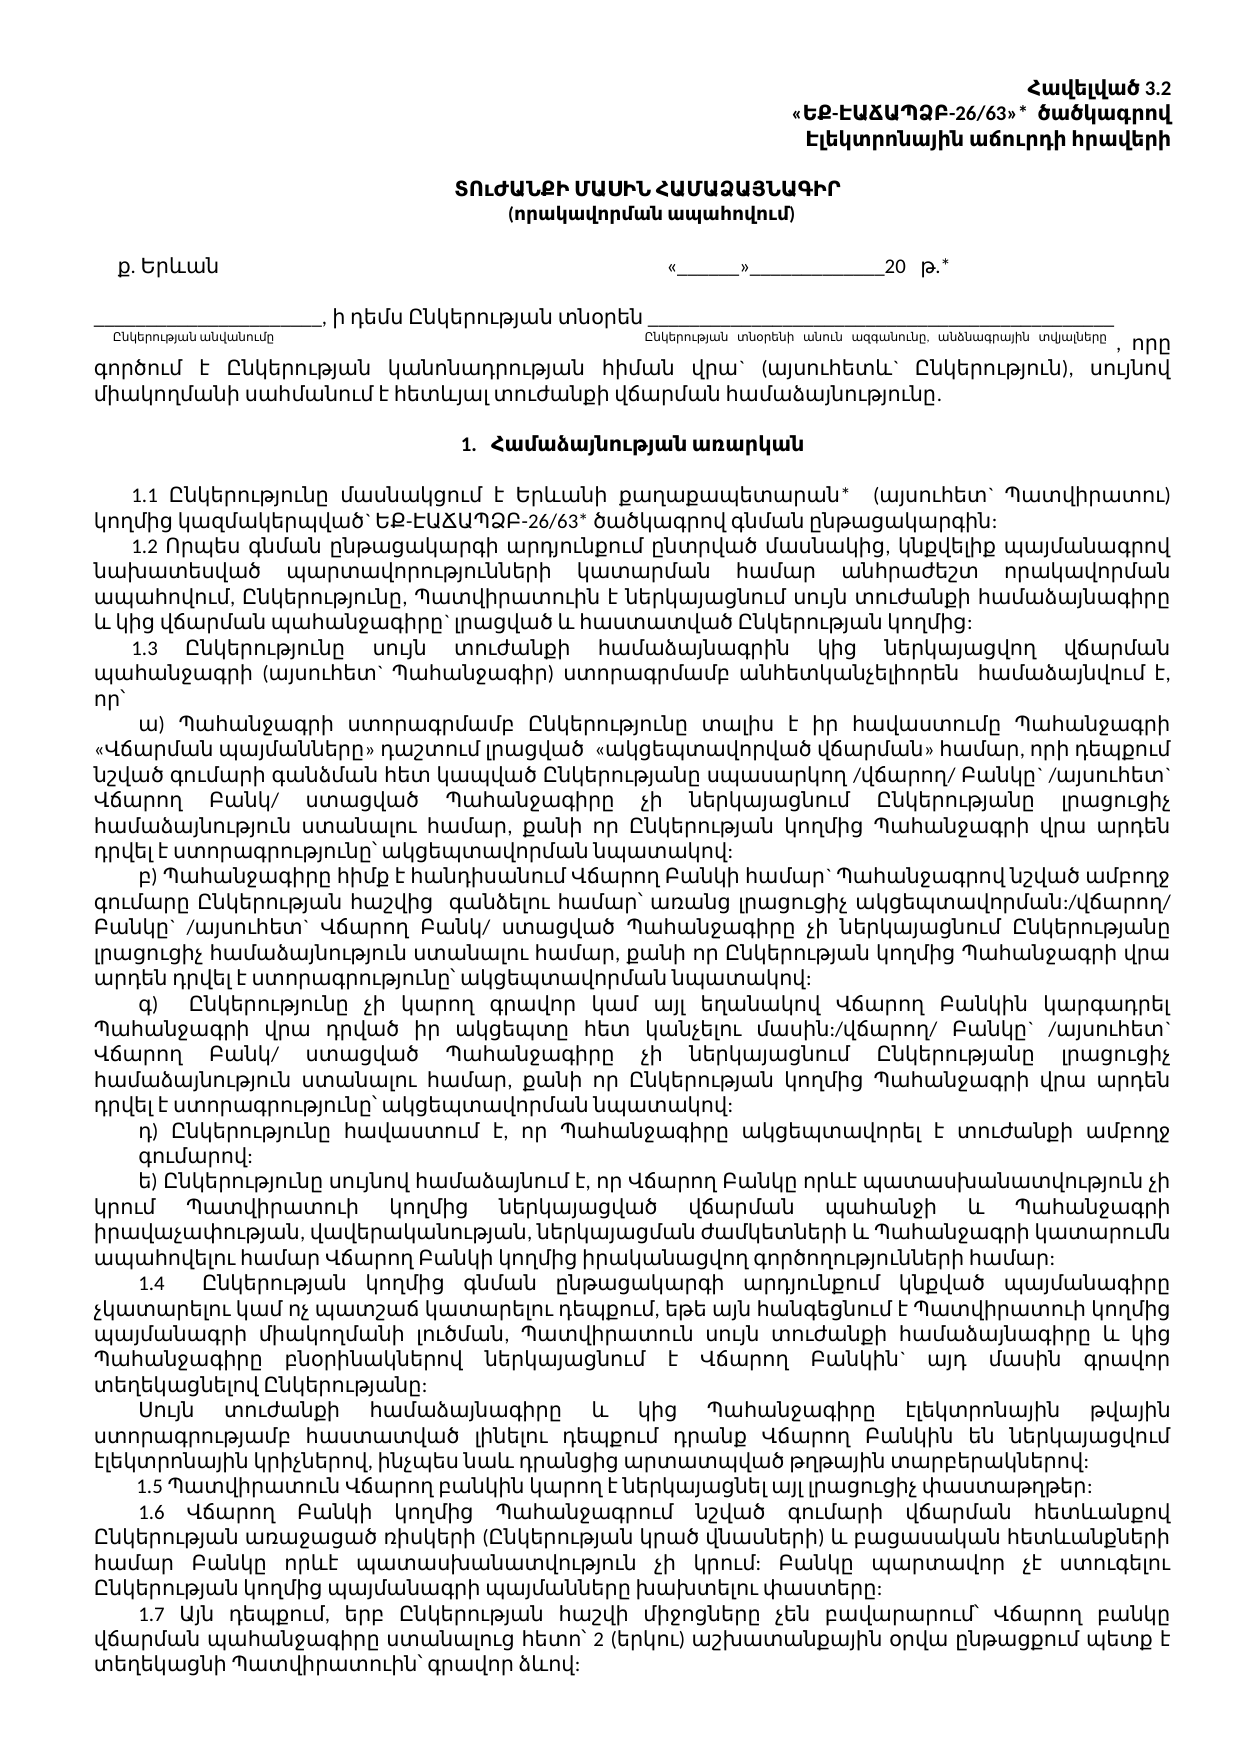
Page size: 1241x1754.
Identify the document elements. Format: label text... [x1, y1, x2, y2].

text գ) Ընկերությունը չի կարող գրավոր կամ այլ եղանակով Վճարող Բանկին կարգադրել Պահանջագրի վրա դրված իր ակցեպտը հետ կանչելու մասին:/վճարող/ Բանկը` /այսուհետ` Վճարող Բանկ/ ստացված Պահանջագիրը չի ներկայացնում Ընկերությանը լրացուցիչ համաձայնություն ստանալու համար, քանի որ Ընկերության կողմից Պահանջագրի վրա արդեն դրվել է ստորագրությունը՝ ակցեպտավորման նպատակով: [94, 991, 1171, 1118]
text 1.1 Ընկերությունը մասնակցում է Երևանի քաղաքապետարան* (այսուհետ` Պատվիրատու) կողմից կազմակերպված` ԵՔ-ԷԱՃԱՊՁԲ-26/63* ծածկագրով գնման ընթացակարգին: [94, 482, 1171, 533]
text Հավելված 3.2 [94, 75, 1171, 100]
text ք. Երևան «______»_____________20 թ.* [94, 254, 1171, 279]
text Ընկերության անվանումը Ընկերության տնօրենի անուն ազգանունը, անձնագրային տվյալները , որը գործում է Ընկերության կանոնադրության հիման վրա` (այսուհետև` Ընկերություն), սույնով միակողմանի սահմանում է հետևյալ տուժանքի վճարման համաձայնությունը. [94, 330, 1171, 406]
text 1.7 Այն դեպքում, երբ Ընկերության հաշվի միջոցները չեն բավարարում՝ Վճարող բանկը վճարման պահանջագիրը ստանալուց հետո՝ 2 (երկու) աշխատանքային օրվա ընթացքում պետք է տեղեկացնի Պատվիրատուին՝ գրավոր ձևով: [94, 1601, 1171, 1677]
text բ) Պահանջագիրը հիմք է հանդիսանում Վճարող Բանկի համար` Պահանջագրով նշված ամբողջ գումարը Ընկերության հաշվից գանձելու համար՝ առանց լրացուցիչ ակցեպտավորման:/վճարող/ Բանկը` /այսուհետ` Վճարող Բանկ/ ստացված Պահանջագիրը չի ներկայացնում Ընկերությանը լրացուցիչ համաձայնություն ստանալու համար, քանի որ Ընկերության կողմից Պահանջագրի վրա արդեն դրվել է ստորագրությունը՝ ակցեպտավորման նպատակով: [94, 864, 1171, 991]
text Սույն տուժանքի համաձայնագիրը և կից Պահանջագիրը էլեկտրոնային թվային ստորագրությամբ հաստատված լինելու դեպքում դրանք Վճարող Բանկին են ներկայացվում էլեկտրոնային կրիչներով, ինչպես նաև դրանցից արտատպված թղթային տարբերակներով: [94, 1397, 1171, 1474]
text ե) Ընկերությունը սույնով համաձայնում է, որ Վճարող Բանկը որևէ պատասխանատվություն չի կրում Պատվիրատուի կողմից ներկայացված վճարման պահանջի և Պահանջագրի իրավաչափության, վավերականության, ներկայացման ժամկետների և Պահանջագրի կատարումն ապահովելու համար Վճարող Բանկի կողմից իրականացվող գործողությունների համար: [94, 1169, 1171, 1270]
text ա) Պահանջագրի ստորագրմամբ Ընկերությունը տալիս է իր հավաստումը Պահանջագրի «Վճարման պայմանները» դաշտում լրացված «ակցեպտավորված վճարման» համար, որի դեպքում նշված գումարի գանձման հետ կապված Ընկերությանը սպասարկող /վճարող/ Բանկը` /այսուհետ` Վճարող Բանկ/ ստացված Պահանջագիրը չի ներկայացնում Ընկերությանը լրացուցիչ համաձայնություն ստանալու համար, քանի որ Ընկերության կողմից Պահանջագրի վրա արդեն դրվել է ստորագրությունը՝ ակցեպտավորման նպատակով: [94, 711, 1171, 864]
text 1.4 Ընկերության կողմից գնման ընթացակարգի արդյունքում կնքված պայմանագիրը չկատարելու կամ ոչ պատշաճ կատարելու դեպքում, եթե այն հանգեցնում է Պատվիրատուի կողմից պայմանագրի միակողմանի լուծման, Պատվիրատուն սույն տուժանքի համաձայնագիրը և կից Պահանջագիրը բնօրինակներով ներկայացնում է Վճարող Բանկին` այդ մասին գրավոր տեղեկացնելով Ընկերությանը: [94, 1270, 1171, 1397]
text 1.6 Վճարող Բանկի կողմից Պահանջագրում նշված գումարի վճարման հետևանքով Ընկերության առաջացած ռիսկերի (Ընկերության կրած վնասների) և բացասական հետևանքների համար Բանկը որևէ պատասխանատվություն չի կրում: Բանկը պարտավոր չէ ստուգելու Ընկերության կողմից պայմանագրի պայմանները խախտելու փաստերը: [94, 1499, 1171, 1601]
text ______________________, ի դեմս Ընկերության տնօրեն _____________________________________________ [94, 304, 1171, 330]
text «ԵՔ-ԷԱՃԱՊՁԲ-26/63»* ծածկագրով [94, 100, 1171, 126]
text ՏՈւԺԱՆՔԻ ՄԱՍԻՆ ՀԱՄԱՁԱՅՆԱԳԻՐ [94, 177, 1171, 202]
text 1.3 Ընկերությունը սույն տուժանքի համաձայնագրին կից ներկայացվող վճարման պահանջագրի (այսուհետ` Պահանջագիր) ստորագրմամբ անհետկանչելիորեն համաձայնվում է, որ՝ [94, 635, 1171, 711]
text Էլեկտրոնային աճուրդի հրավերի [94, 126, 1171, 151]
text (որակավորման ապահովում) [94, 202, 1171, 225]
text 1. Համաձայնության առարկան [94, 432, 1171, 457]
text 1.5 Պատվիրատուն Վճարող բանկին կարող է ներկայացնել այլ լրացուցիչ փաստաթղթեր: [94, 1474, 1171, 1499]
text դ) Ընկերությունը հավաստում է, որ Պահանջագիրը ակցեպտավորել է տուժանքի ամբողջ գումարով: [138, 1118, 1171, 1169]
text 1.2 Որպես գնման ընթացակարգի արդյունքում ընտրված մասնակից, կնքվելիք պայմանագրով նախատեսված պարտավորությունների կատարման համար անհրաժեշտ որակավորման ապահովում, Ընկերությունը, Պատվիրատուին է ներկայացնում սույն տուժանքի համաձայնագիրը և կից վճարման պահանջագիրը` լրացված և հաստատված Ընկերության կողմից: [94, 533, 1171, 635]
